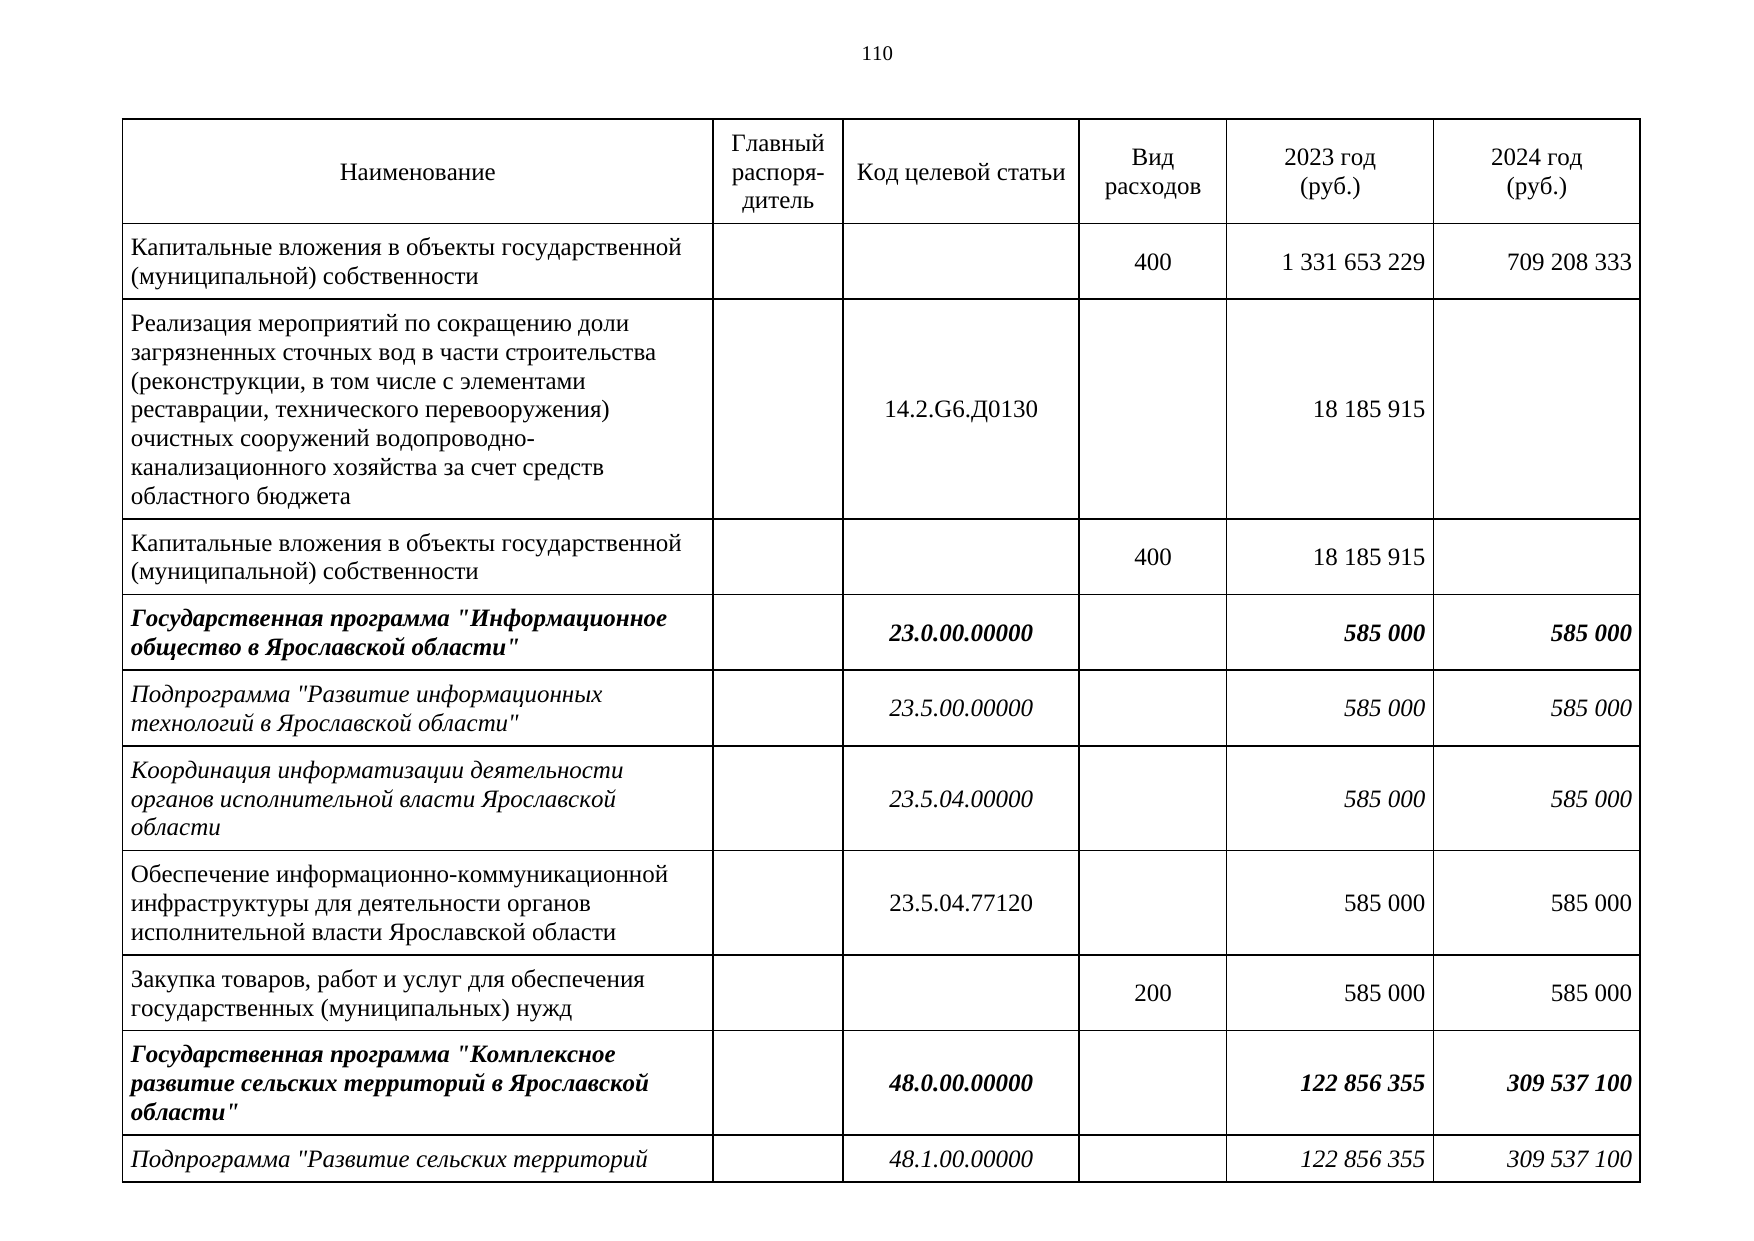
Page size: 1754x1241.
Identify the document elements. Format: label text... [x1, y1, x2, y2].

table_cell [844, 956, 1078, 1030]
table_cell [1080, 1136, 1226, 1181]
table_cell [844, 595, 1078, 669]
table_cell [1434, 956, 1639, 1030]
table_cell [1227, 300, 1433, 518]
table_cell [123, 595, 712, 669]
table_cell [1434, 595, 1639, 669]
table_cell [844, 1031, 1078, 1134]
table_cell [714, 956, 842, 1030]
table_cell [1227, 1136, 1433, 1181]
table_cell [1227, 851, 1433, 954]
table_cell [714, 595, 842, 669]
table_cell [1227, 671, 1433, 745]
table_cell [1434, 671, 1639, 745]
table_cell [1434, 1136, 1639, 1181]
table_header Вид расходов [1080, 120, 1226, 223]
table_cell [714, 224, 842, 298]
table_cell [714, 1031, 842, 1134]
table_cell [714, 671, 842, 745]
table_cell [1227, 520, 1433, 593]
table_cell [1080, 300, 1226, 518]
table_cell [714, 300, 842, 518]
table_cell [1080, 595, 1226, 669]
table_header 2023 год (руб.) [1227, 120, 1433, 223]
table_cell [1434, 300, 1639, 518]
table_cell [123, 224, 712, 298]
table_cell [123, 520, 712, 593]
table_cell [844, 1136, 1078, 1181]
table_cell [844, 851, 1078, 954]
table_header Наименование [123, 120, 712, 223]
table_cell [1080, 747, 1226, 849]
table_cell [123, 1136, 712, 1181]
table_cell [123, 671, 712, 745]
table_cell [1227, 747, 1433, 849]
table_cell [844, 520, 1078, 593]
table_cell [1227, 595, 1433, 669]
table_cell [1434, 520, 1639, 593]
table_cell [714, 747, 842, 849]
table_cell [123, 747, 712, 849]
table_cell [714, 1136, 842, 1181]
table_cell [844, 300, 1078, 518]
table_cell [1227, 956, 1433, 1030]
table_header 2024 год (руб.) [1434, 120, 1639, 223]
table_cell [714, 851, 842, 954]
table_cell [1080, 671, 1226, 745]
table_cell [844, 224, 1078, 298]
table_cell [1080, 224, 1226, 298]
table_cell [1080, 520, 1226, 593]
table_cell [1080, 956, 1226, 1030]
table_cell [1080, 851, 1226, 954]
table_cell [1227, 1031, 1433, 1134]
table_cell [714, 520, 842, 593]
table_header Код целевой статьи [844, 120, 1078, 223]
table_header Главный распоря-дитель [714, 120, 842, 223]
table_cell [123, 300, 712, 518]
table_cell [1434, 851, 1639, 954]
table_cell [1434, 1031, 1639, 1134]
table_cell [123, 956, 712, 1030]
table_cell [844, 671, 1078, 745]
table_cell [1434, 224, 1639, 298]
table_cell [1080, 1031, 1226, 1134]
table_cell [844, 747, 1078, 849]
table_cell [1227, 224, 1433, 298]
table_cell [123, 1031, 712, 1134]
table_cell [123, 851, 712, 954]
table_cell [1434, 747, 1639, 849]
